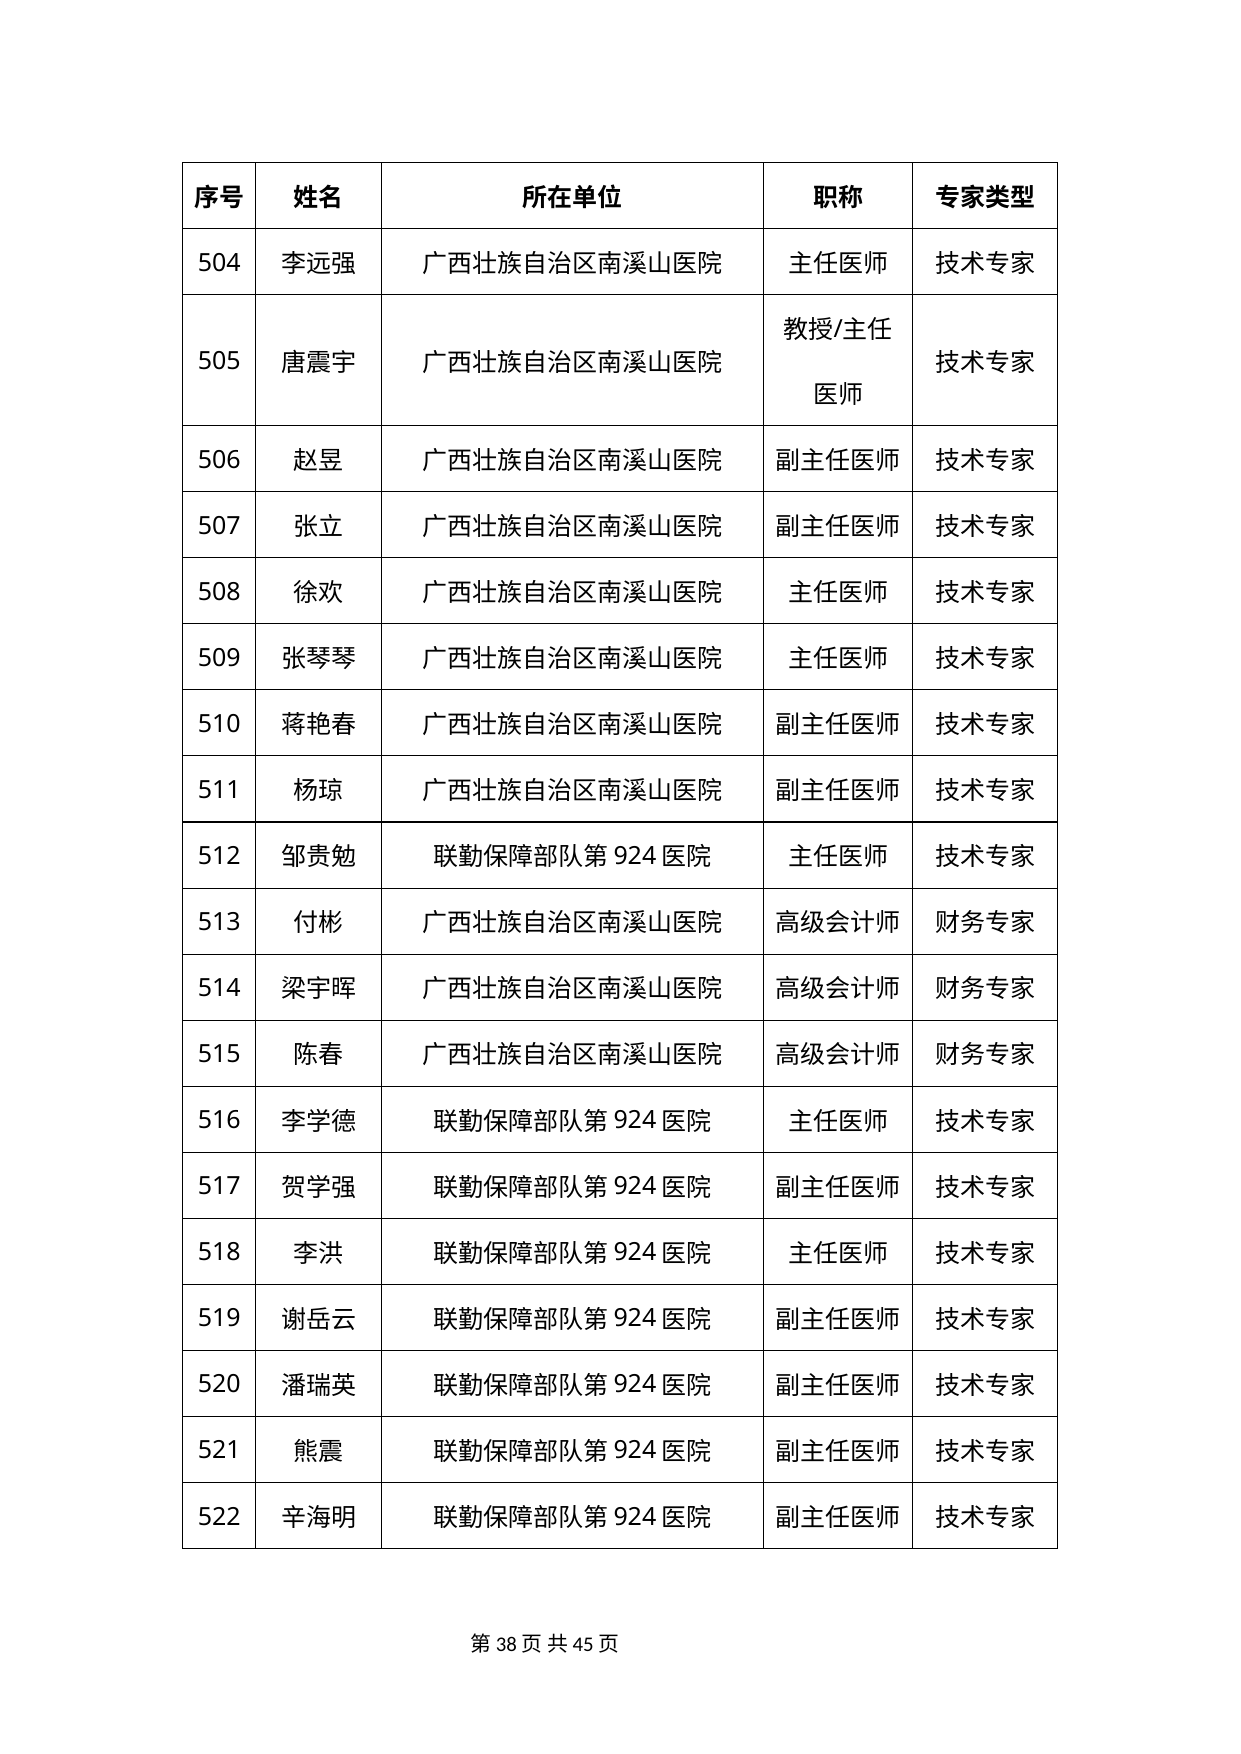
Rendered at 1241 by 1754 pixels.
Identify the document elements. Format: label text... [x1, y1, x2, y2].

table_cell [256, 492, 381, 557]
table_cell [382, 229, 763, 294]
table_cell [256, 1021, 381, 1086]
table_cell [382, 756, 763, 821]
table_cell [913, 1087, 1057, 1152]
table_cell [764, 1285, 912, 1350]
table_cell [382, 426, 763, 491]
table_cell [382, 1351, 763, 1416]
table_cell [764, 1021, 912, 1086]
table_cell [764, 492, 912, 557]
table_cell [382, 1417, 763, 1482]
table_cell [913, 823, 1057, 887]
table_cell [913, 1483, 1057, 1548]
table_header 姓名 [256, 163, 381, 228]
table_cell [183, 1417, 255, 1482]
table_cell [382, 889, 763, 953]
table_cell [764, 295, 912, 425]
table_header 职称 [764, 163, 912, 228]
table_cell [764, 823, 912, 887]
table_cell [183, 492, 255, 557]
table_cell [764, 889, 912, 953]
table_header 序号 [183, 163, 255, 228]
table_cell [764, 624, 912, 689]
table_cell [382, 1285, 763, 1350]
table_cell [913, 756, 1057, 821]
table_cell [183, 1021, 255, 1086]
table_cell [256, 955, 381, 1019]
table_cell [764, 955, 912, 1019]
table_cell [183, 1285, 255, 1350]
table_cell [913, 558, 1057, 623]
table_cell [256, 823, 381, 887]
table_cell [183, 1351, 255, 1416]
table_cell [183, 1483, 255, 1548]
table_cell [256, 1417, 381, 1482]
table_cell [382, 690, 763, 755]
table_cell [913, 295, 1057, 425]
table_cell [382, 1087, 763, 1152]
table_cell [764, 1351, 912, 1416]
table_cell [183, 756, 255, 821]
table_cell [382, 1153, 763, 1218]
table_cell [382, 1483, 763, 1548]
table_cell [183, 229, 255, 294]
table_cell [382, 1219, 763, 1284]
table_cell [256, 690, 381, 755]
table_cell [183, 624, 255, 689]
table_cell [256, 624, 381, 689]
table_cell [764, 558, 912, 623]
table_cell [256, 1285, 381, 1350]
table_header 所在单位 [382, 163, 763, 228]
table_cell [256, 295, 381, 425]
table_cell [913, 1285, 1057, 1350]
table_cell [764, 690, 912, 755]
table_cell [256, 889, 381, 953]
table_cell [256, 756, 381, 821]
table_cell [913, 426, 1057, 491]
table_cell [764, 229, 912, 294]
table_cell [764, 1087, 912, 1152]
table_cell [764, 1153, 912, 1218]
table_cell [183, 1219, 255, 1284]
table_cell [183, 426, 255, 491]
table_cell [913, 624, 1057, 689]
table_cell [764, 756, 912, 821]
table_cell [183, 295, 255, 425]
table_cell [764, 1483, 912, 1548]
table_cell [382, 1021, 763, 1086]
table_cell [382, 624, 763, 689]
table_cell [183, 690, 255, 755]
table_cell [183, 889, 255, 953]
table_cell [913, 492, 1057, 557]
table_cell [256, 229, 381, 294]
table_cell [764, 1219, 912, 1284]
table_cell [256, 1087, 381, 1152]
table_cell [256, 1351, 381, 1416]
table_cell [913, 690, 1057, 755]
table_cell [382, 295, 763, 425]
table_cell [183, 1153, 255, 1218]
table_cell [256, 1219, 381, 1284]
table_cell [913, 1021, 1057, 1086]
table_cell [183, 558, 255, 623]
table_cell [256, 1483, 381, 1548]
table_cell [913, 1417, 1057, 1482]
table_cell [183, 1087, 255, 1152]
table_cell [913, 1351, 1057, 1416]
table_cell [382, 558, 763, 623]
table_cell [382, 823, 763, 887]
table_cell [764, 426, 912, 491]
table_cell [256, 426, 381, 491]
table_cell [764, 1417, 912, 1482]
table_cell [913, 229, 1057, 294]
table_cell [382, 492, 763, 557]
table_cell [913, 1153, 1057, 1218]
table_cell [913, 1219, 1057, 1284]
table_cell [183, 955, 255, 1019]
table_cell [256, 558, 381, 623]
table_header 专家类型 [913, 163, 1057, 228]
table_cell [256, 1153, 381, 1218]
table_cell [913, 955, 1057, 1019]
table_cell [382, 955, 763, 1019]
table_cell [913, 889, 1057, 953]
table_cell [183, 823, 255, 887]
